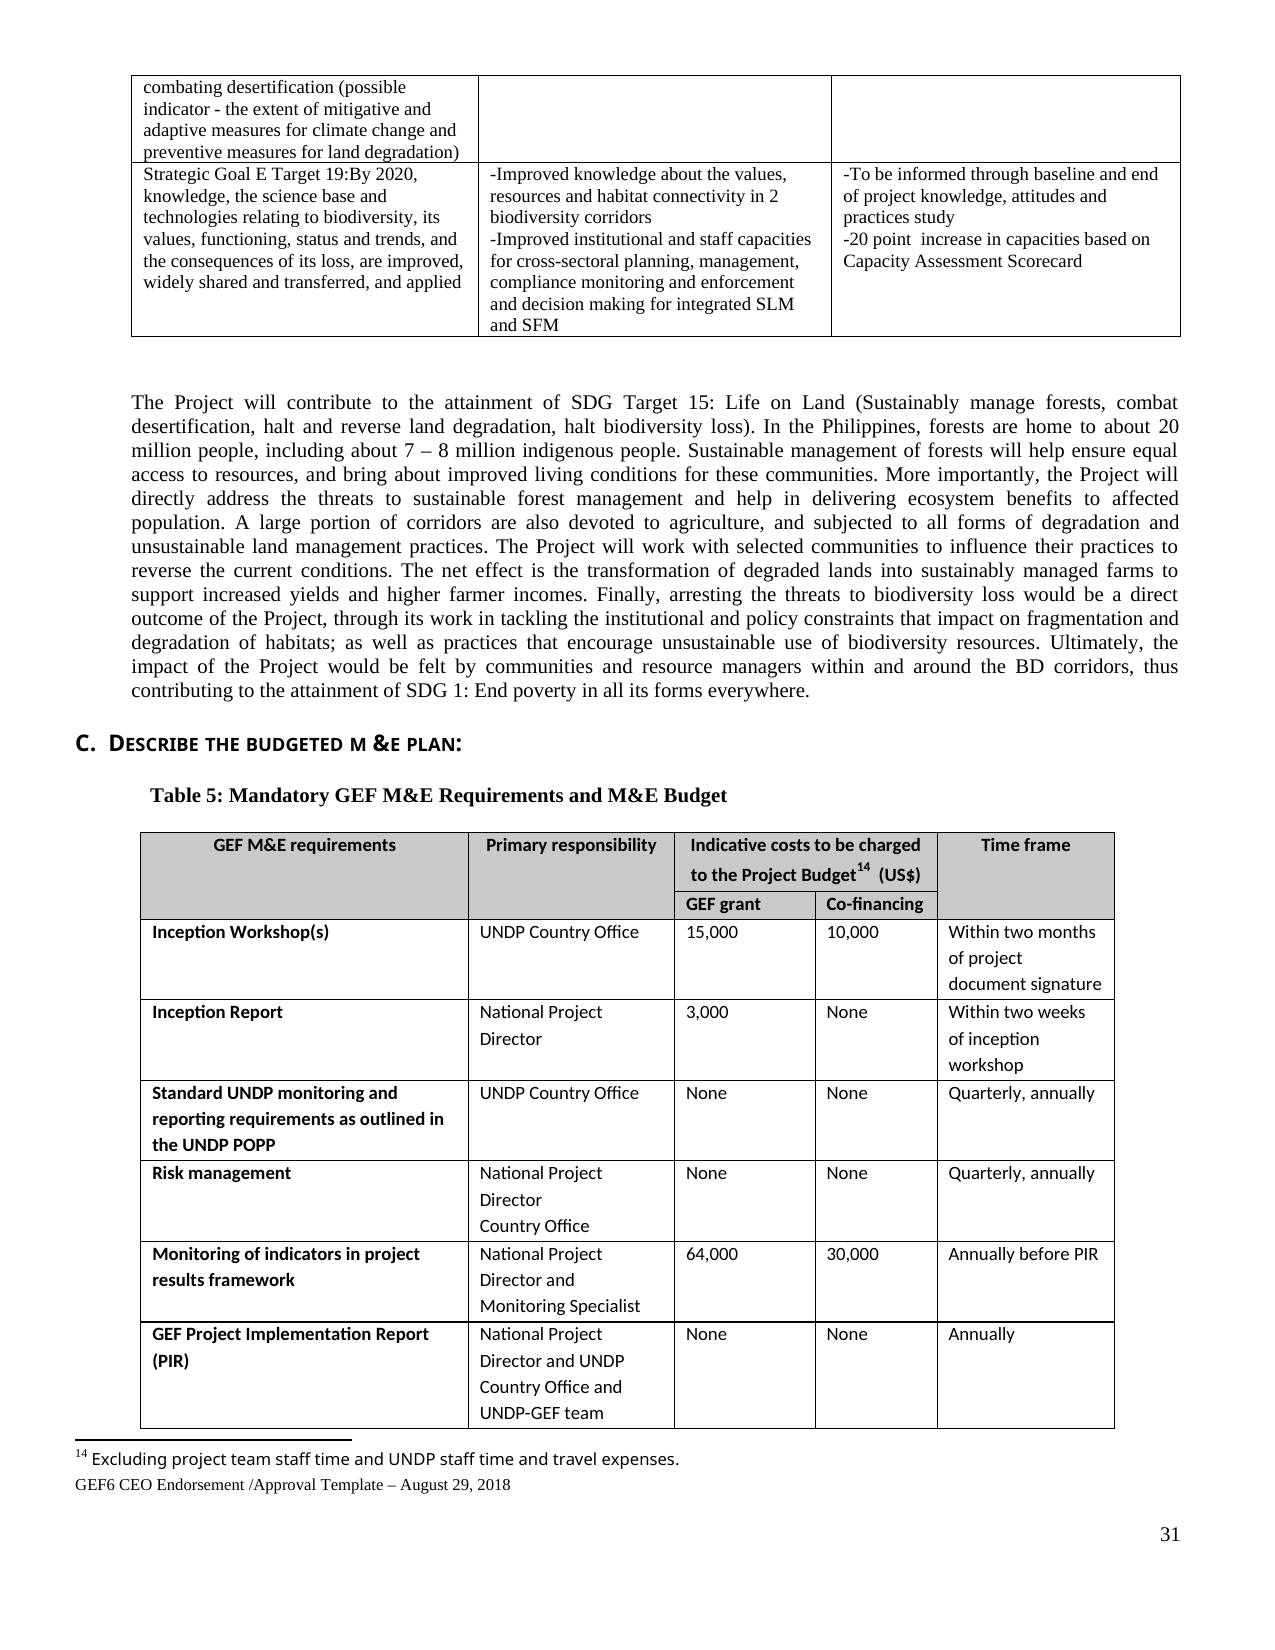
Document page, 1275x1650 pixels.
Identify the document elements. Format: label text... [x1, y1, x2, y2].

table_cell Quarterly, annually [938, 1081, 1114, 1160]
table_cell None [816, 1081, 937, 1160]
table_cell Inception Workshop(s) [141, 920, 468, 999]
table_cell None [816, 1000, 937, 1080]
text Table 5: Mandatory GEF M&E Requirements and M&E Budget [75, 783, 1181, 807]
table_cell Strategic Goal E Target 19:By 2020, knowledge, the science base and technologies relating to biodiversity, its values, functioning, status and trends, and the consequences of its loss, are improved, widely shared and transferred, and applied [132, 163, 478, 336]
table_cell National Project Director and Monitoring Specialist [469, 1242, 674, 1321]
table_cell Annually [938, 1323, 1114, 1428]
table_cell Standard UNDP monitoring and reporting requirements as outlined in the UNDP POPP [141, 1081, 468, 1160]
table_cell 64,000 [675, 1242, 815, 1321]
table_cell None [816, 1323, 937, 1428]
table_header GEF M&E requirements [141, 833, 468, 919]
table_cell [479, 76, 831, 162]
table_cell 30,000 [816, 1242, 937, 1321]
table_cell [132, 76, 478, 162]
table_header Indicative costs to be charged to the Project Budget (US$) [675, 833, 937, 891]
table_cell National Project Director [469, 1000, 674, 1080]
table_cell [832, 76, 1180, 162]
table_cell -To be informed through baseline and end of project knowledge, attitudes and practices study -20 point increase in capacities based on Capacity Assessment Scorecard [832, 163, 1180, 336]
table_cell GEF grant [675, 892, 815, 919]
table_cell -Improved knowledge about the values, resources and habitat connectivity in 2 biodiversity corridors -Improved institutional and staff capacities for cross-sectoral planning, management, compliance monitoring and enforcement and decision making for integrated SLM and SFM [479, 163, 831, 336]
table_cell Within two weeks of inception workshop [938, 1000, 1114, 1080]
text C. Describe the budgeted m &e plan: [75, 726, 1181, 758]
table_cell UNDP Country Office [469, 1081, 674, 1160]
table_cell Annually before PIR [938, 1242, 1114, 1321]
table_cell Quarterly, annually [938, 1161, 1114, 1241]
table_header Primary responsibility [469, 833, 674, 919]
table_cell None [816, 1161, 937, 1241]
table_cell Co-financing [816, 892, 937, 919]
table_cell Monitoring of indicators in project results framework [141, 1242, 468, 1321]
table_cell GEF Project Implementation Report (PIR) [141, 1323, 468, 1428]
table_cell Inception Report [141, 1000, 468, 1080]
table_cell None [675, 1323, 815, 1428]
table_cell Risk management [141, 1161, 468, 1241]
table_cell National Project Director Country Office [469, 1161, 674, 1241]
table_cell National Project Director and UNDP Country Office and UNDP-GEF team [469, 1323, 674, 1428]
text The Project will contribute to the attainment of SDG Target 15: Life on Land (Sustainably manage forests, combat desertification, halt and reverse land degradation, halt biodiversity loss). In the Philippines, forests are home to about 20 million people, including about 7 – 8 million indigenous people. Sustainable management of forests will help ensure equal access to resources, and bring about improved living conditions for these communities. More importantly, the Project will directly address the threats to sustainable forest management and help in delivering ecosystem benefits to affected population. A large portion of corridors are also devoted to agriculture, and subjected to all forms of degradation and unsustainable land management practices. The Project will work with selected communities to influence their practices to reverse the current conditions. The net effect is the transformation of degraded lands into sustainably managed farms to support increased yields and higher farmer incomes. Finally, arresting the threats to biodiversity loss would be a direct outcome of the Project, through its work in tackling the institutional and policy constraints that impact on fragmentation and degradation of habitats; as well as practices that encourage unsustainable use of biodiversity resources. Ultimately, the impact of the Project would be felt by communities and resource managers within and around the BD corridors, thus contributing to the attainment of SDG 1: End poverty in all its forms everywhere. [131, 389, 1181, 702]
table_cell None [675, 1161, 815, 1241]
table_cell 10,000 [816, 920, 937, 999]
table_cell UNDP Country Office [469, 920, 674, 999]
table_cell 3,000 [675, 1000, 815, 1080]
table_cell 15,000 [675, 920, 815, 999]
table_cell None [675, 1081, 815, 1160]
table_cell Within two months of project document signature [938, 920, 1114, 999]
table_header Time frame [938, 833, 1114, 919]
